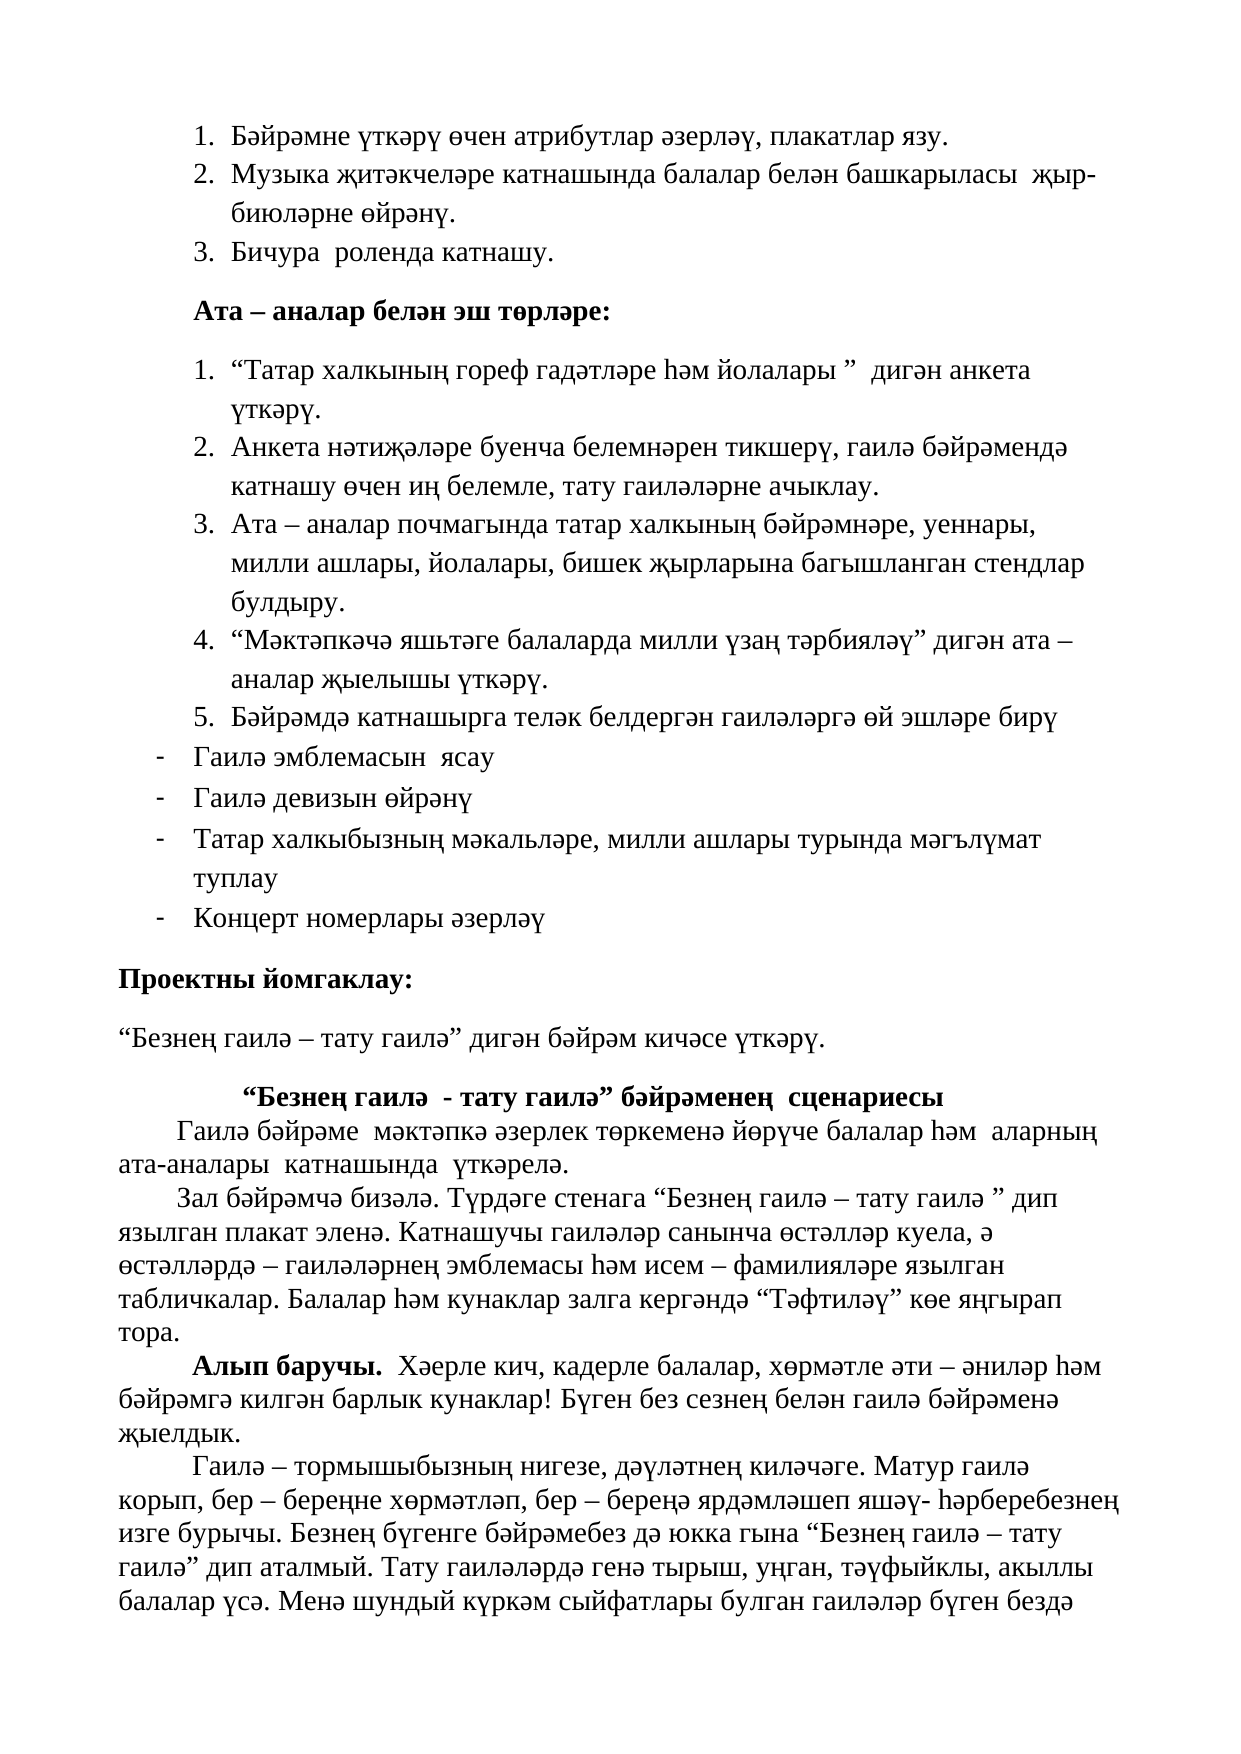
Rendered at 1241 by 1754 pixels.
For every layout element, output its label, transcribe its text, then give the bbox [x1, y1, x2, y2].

list Концерт номерлары әзерләү [156, 899, 1122, 934]
list Бәйрәмдә катнашырга теләк белдергән гаиләләргә өй эшләре бирү [193, 699, 1122, 733]
list Бичура роленда катнашу. [193, 234, 1122, 267]
list Анкета нәтиҗәләре буенча белемнәрен тикшерү, гаилә бәйрәмендә катнашу өчен иң белемле, тату гаиләләрне ачыклау. [193, 429, 1122, 502]
text Алып баручы. Хәерле кич, кадерле балалар, хөрмәтле әти – әниләр һәм бәйрәмгә килгән барлык кунаклар! Бүген без сезнең белән гаилә бәйрәменә җыелдык. [118, 1348, 1122, 1448]
text Проектны йомгаклау: [118, 961, 1122, 994]
text “Безнең гаилә - тату гаилә” бәйрәменең сценариесы [118, 1079, 1122, 1113]
text Гаилә бәйрәме мәктәпкә әзерлек төркеменә йөрүче балалар һәм аларның ата-аналары катнашында үткәрелә. [118, 1113, 1122, 1180]
list Гаилә девизын өйрәнү [156, 779, 1122, 814]
text Зал бәйрәмчә бизәлә. Түрдәге стенага “Безнең гаилә – тату гаилә ” дип язылган плакат эленә. Катнашучы гаиләләр санынча өстәлләр куела, ә өстәлләрдә – гаиләләрнең эмблемасы һәм исем – фамилияләре язылган табличкалар. Балалар һәм кунаклар залга кергәндә “Тәфтиләү” көе яңгырап тора. [118, 1180, 1122, 1348]
list Ата – аналар почмагында татар халкының бәйрәмнәре, уеннары, милли ашлары, йолалары, бишек җырларына багышланган стендлар булдыру. [193, 507, 1122, 617]
list Гаилә эмблемасын ясау [156, 738, 1122, 773]
list “Татар халкының гореф гадәтләре һәм йолалары ” дигән анкета үткәрү. [193, 352, 1122, 424]
list Татар халкыбызның мәкальләре, милли ашлары турында мәгълүмат туплау [156, 820, 1122, 894]
list “Мәктәпкәчә яшьтәге балаларда милли үзаң тәрбияләү” дигән ата – аналар җыелышы үткәрү. [193, 622, 1122, 694]
text “Безнең гаилә – тату гаилә” дигән бәйрәм кичәсе үткәрү. [118, 1020, 1122, 1054]
list Музыка җитәкчеләре катнашында балалар белән башкарыласы җыр- биюләрне өйрәнү. [193, 157, 1122, 229]
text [118, 1448, 1122, 1616]
text Ата – аналар белән эш төрләре: [193, 293, 1122, 327]
list Бәйрәмне үткәрү өчен атрибутлар әзерләү, плакатлар язу. [193, 118, 1122, 152]
